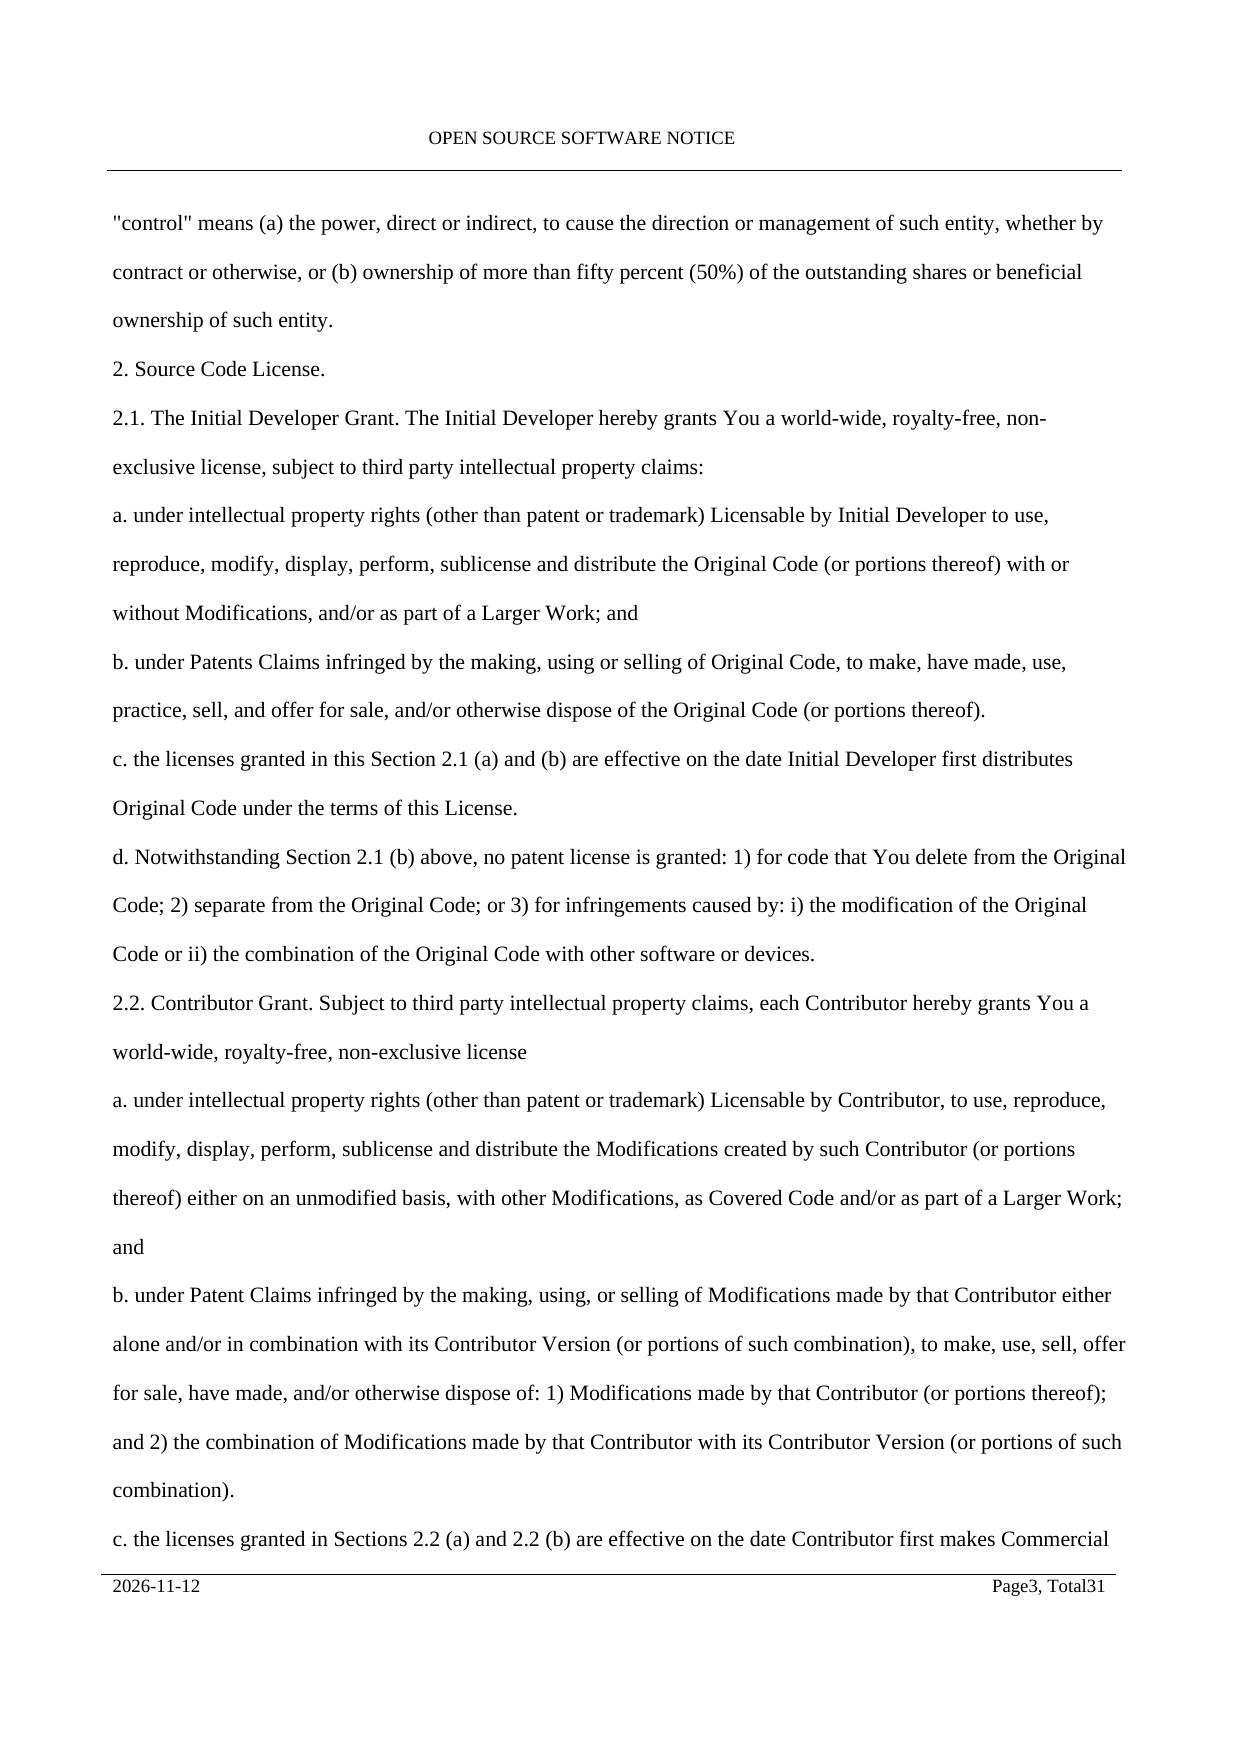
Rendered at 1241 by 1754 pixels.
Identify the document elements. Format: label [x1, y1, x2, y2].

text [112, 206, 1128, 1555]
